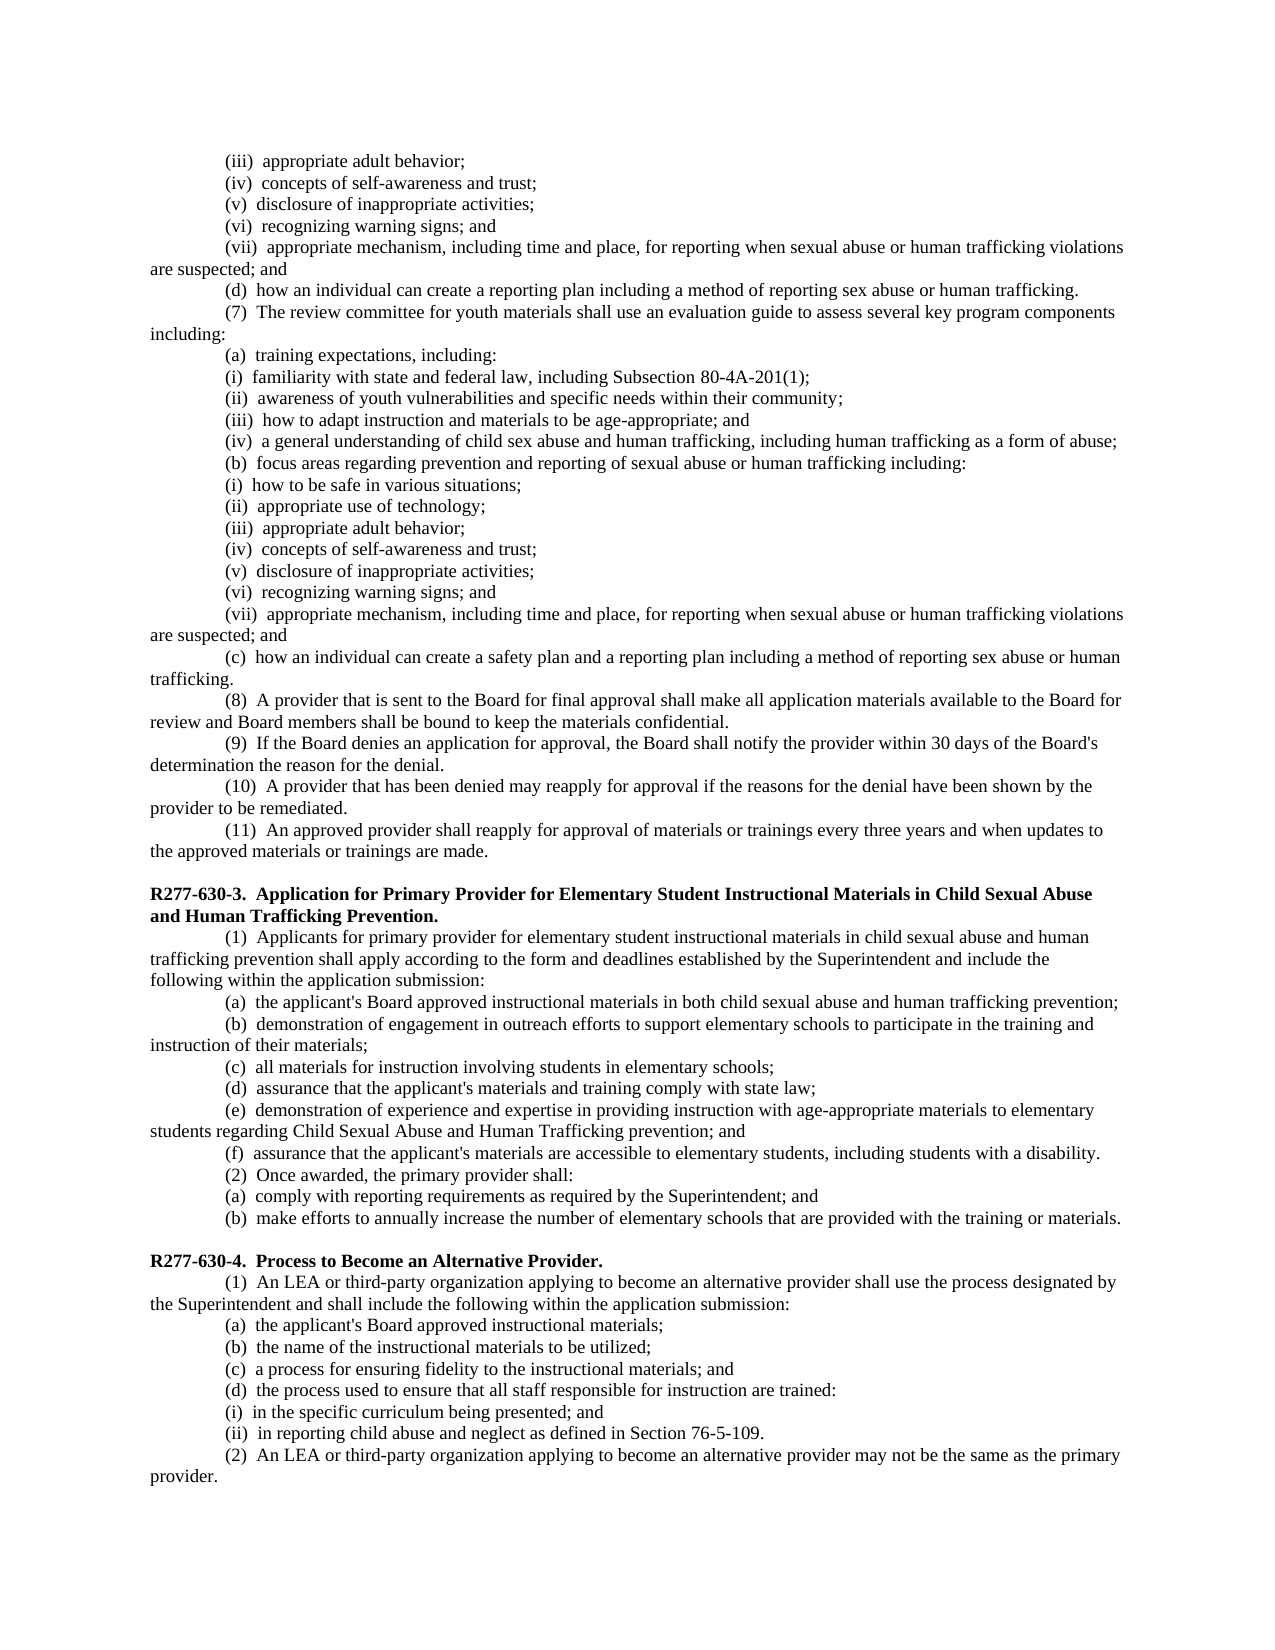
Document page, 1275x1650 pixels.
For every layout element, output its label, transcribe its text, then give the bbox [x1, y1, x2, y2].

text (i) how to be safe in various situations; [150, 473, 1125, 495]
text (e) demonstration of experience and expertise in providing instruction with age-appropriate materials to elementary students regarding Child Sexual Abuse and Human Trafficking prevention; and [150, 1099, 1125, 1142]
text (v) disclosure of inappropriate activities; [150, 193, 1125, 215]
text R277-630-4. Process to Become an Alternative Provider. [150, 1250, 1125, 1271]
text (c) a process for ensuring fidelity to the instructional materials; and [150, 1357, 1125, 1379]
text (a) the applicant's Board approved instructional materials in both child sexual abuse and human trafficking prevention; [150, 991, 1125, 1012]
text (1) Applicants for primary provider for elementary student instructional materials in child sexual abuse and human trafficking prevention shall apply according to the form and deadlines established by the Superintendent and include the following within the application submission: [150, 926, 1125, 991]
text (iv) a general understanding of child sex abuse and human trafficking, including human trafficking as a form of abuse; [150, 430, 1125, 452]
text (b) make efforts to annually increase the number of elementary schools that are provided with the training or materials. [150, 1207, 1125, 1228]
text (iii) how to adapt instruction and materials to be age-appropriate; and [150, 409, 1125, 430]
text (11) An approved provider shall reapply for approval of materials or trainings every three years and when updates to the approved materials or trainings are made. [150, 818, 1125, 862]
text (c) how an individual can create a safety plan and a reporting plan including a method of reporting sex abuse or human trafficking. [150, 646, 1125, 689]
text (f) assurance that the applicant's materials are accessible to elementary students, including students with a disability. [150, 1142, 1125, 1163]
text (b) focus areas regarding prevention and reporting of sexual abuse or human trafficking including: [150, 452, 1125, 473]
text (1) An LEA or third-party organization applying to become an alternative provider shall use the process designated by the Superintendent and shall include the following within the application submission: [150, 1271, 1125, 1314]
text R277-630-3. Application for Primary Provider for Elementary Student Instructional Materials in Child Sexual Abuse and Human Trafficking Prevention. [150, 883, 1125, 926]
text (d) the process used to ensure that all staff responsible for instruction are trained: [150, 1379, 1125, 1401]
text (vi) recognizing warning signs; and [150, 215, 1125, 236]
text (a) training expectations, including: [150, 344, 1125, 366]
text (b) demonstration of engagement in outreach efforts to support elementary schools to participate in the training and instruction of their materials; [150, 1012, 1125, 1056]
text (ii) awareness of youth vulnerabilities and specific needs within their community; [838, 387, 1125, 409]
text (b) the name of the instructional materials to be utilized; [150, 1336, 1125, 1357]
text (9) If the Board denies an application for approval, the Board shall notify the provider within 30 days of the Board's determination the reason for the denial. [150, 732, 1125, 775]
text (2) Once awarded, the primary provider shall: [150, 1163, 1125, 1185]
text (d) how an individual can create a reporting plan including a method of reporting sex abuse or human trafficking. [150, 279, 1125, 301]
text (10) A provider that has been denied may reapply for approval if the reasons for the denial have been shown by the provider to be remediated. [150, 775, 1125, 818]
text (iii) appropriate adult behavior; [150, 517, 1125, 538]
text (8) A provider that is sent to the Board for final approval shall make all application materials available to the Board for review and Board members shall be bound to keep the materials confidential. [150, 689, 1125, 732]
text (iv) concepts of self-awareness and trust; [150, 538, 1125, 560]
text (7) The review committee for youth materials shall use an evaluation guide to assess several key program components including: [150, 301, 1125, 344]
text (a) comply with reporting requirements as required by the Superintendent; and [150, 1185, 1125, 1207]
text (vii) appropriate mechanism, including time and place, for reporting when sexual abuse or human trafficking violations are suspected; and [150, 236, 1125, 279]
text (v) disclosure of inappropriate activities; [150, 560, 1125, 581]
text (vii) appropriate mechanism, including time and place, for reporting when sexual abuse or human trafficking violations are suspected; and [150, 603, 1125, 646]
text (ii) appropriate use of technology; [150, 495, 1125, 517]
text (2) An LEA or third-party organization applying to become an alternative provider may not be the same as the primary provider. [150, 1444, 1125, 1487]
text (i) familiarity with state and federal law, including Subsection 80-4A-201(1); [150, 366, 1125, 387]
text (d) assurance that the applicant's materials and training comply with state law; [150, 1077, 1125, 1099]
text (i) in the specific curriculum being presented; and [150, 1401, 1125, 1422]
text (c) all materials for instruction involving students in elementary schools; [150, 1056, 1125, 1077]
text (iv) concepts of self-awareness and trust; [150, 172, 1125, 193]
text (iii) appropriate adult behavior; [150, 150, 1125, 172]
text (ii) in reporting child abuse and neglect as defined in Section 76-5-109. [150, 1422, 1125, 1444]
text (a) the applicant's Board approved instructional materials; [150, 1314, 1125, 1336]
text (vi) recognizing warning signs; and [150, 581, 1125, 603]
